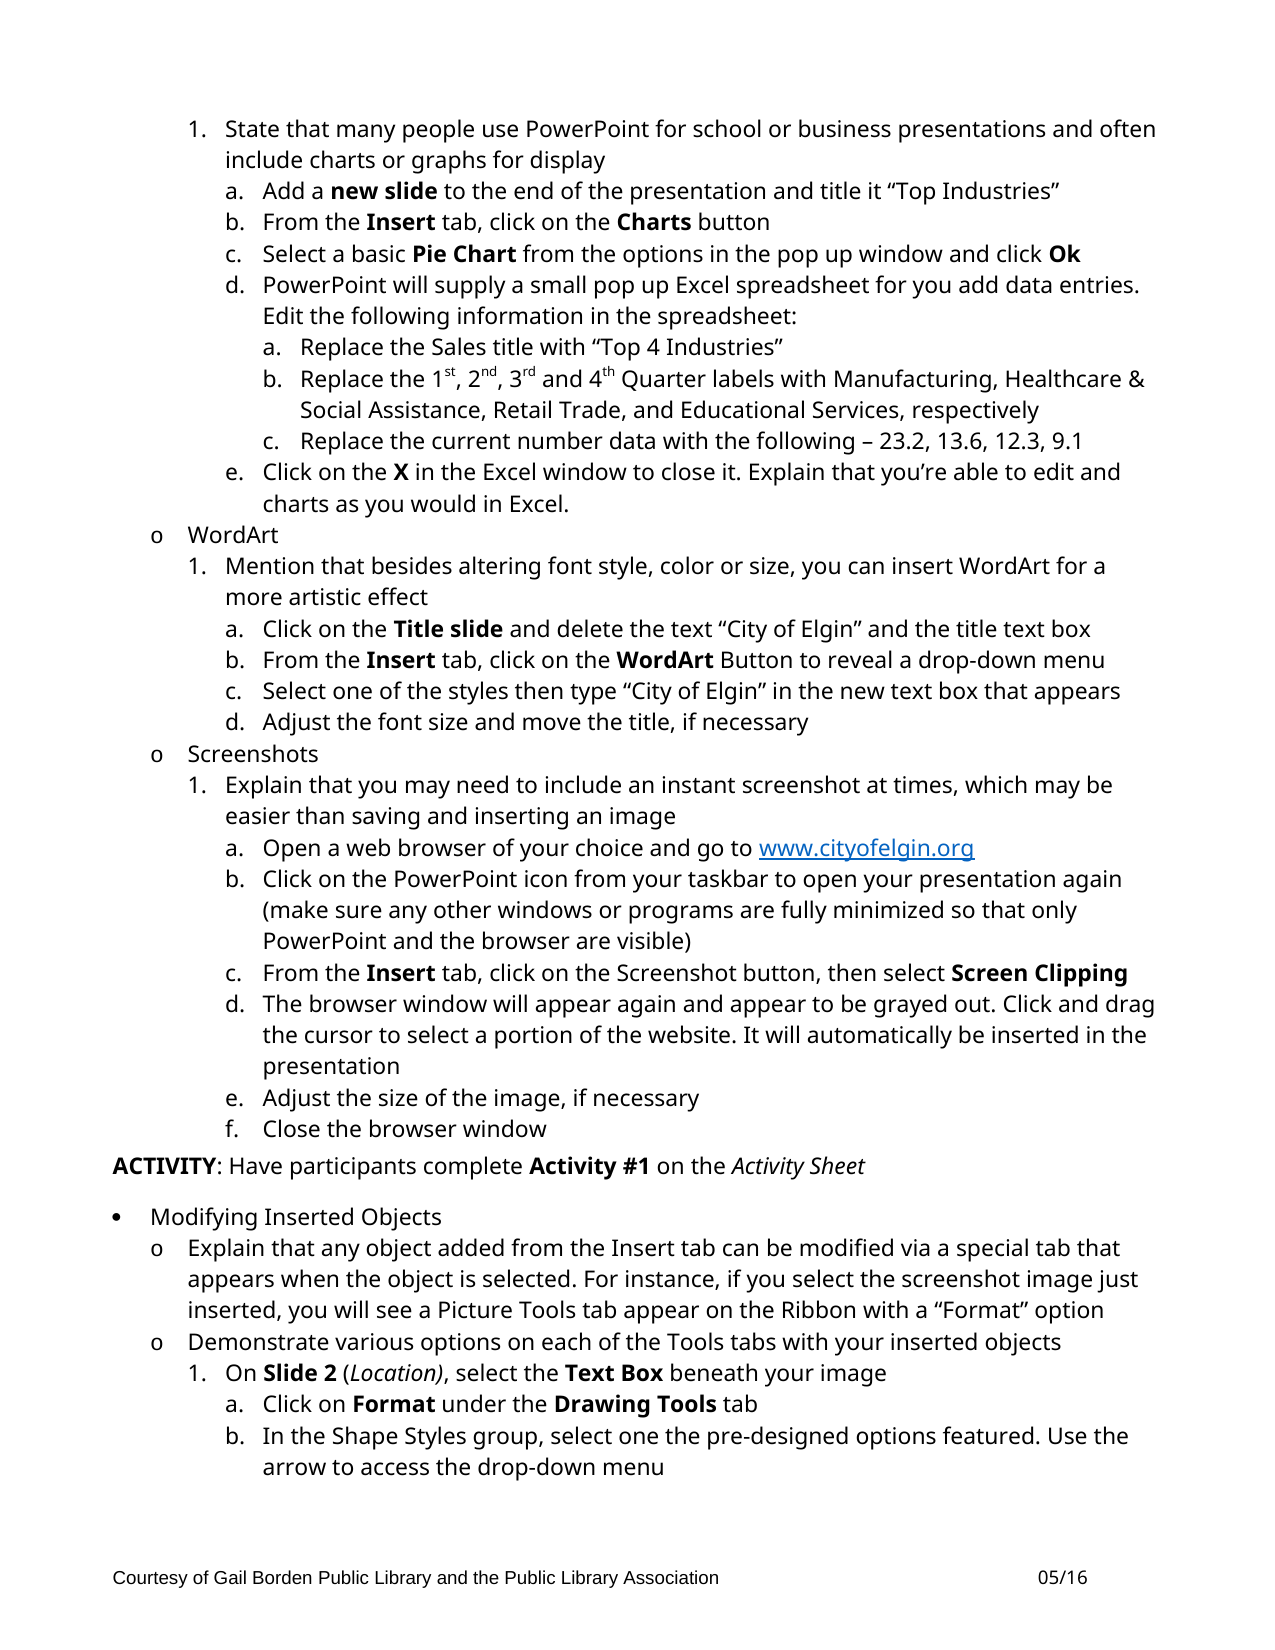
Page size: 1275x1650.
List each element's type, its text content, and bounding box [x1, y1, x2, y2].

text ACTIVITY: Have participants complete Activity #1 on the Activity Sheet [112, 1150, 1162, 1181]
list From the Insert tab, click on the Charts button [225, 206, 1162, 237]
list Explain that any object added from the Insert tab can be modified via a special tab that appears when the object is selected. For instance, if you select the screenshot image just inserted, you will see a Picture Tools tab appear on the Ribbon with a “Format” option [150, 1232, 1162, 1326]
list Demonstrate various options on each of the Tools tabs with your inserted objects [150, 1326, 1162, 1357]
list Mention that besides altering font style, color or size, you can insert WordArt for a more artistic effect [187, 550, 1162, 613]
list Click on the Title slide and delete the text “City of Elgin” and the title text box [225, 613, 1162, 644]
list Click on Format under the Drawing Tools tab [225, 1388, 1162, 1419]
list Adjust the size of the image, if necessary [225, 1081, 1162, 1113]
list On Slide 2 (Location), select the Text Box beneath your image [187, 1357, 1162, 1388]
list Modifying Inserted Objects [112, 1201, 1162, 1232]
list The browser window will appear again and appear to be grayed out. Click and drag the cursor to select a portion of the website. It will automatically be inserted in the presentation [225, 988, 1162, 1081]
list From the Insert tab, click on the WordArt Button to reveal a drop-down menu [225, 644, 1162, 675]
list Open a web browser of your choice and go to www.cityofelgin.org [225, 831, 1162, 863]
list Replace the Sales title with “Top 4 Industries” [262, 331, 1162, 362]
list Select a basic Pie Chart from the options in the pop up window and click Ok [225, 237, 1162, 269]
list From the Insert tab, click on the Screenshot button, then select Screen Clipping [225, 956, 1162, 988]
list Screenshots [150, 738, 1162, 769]
list Select one of the styles then type “City of Elgin” in the new text box that appears [225, 675, 1162, 706]
list Replace the current number data with the following – 23.2, 13.6, 12.3, 9.1 [262, 425, 1162, 456]
list Adjust the font size and move the title, if necessary [225, 706, 1162, 738]
list WordArt [150, 519, 1162, 550]
list Close the browser window [225, 1113, 1162, 1144]
list Explain that you may need to include an instant screenshot at times, which may be easier than saving and inserting an image [187, 769, 1162, 831]
list Click on the PowerPoint icon from your taskbar to open your presentation again (make sure any other windows or programs are fully minimized so that only PowerPoint and the browser are visible) [225, 863, 1162, 956]
list Add a new slide to the end of the presentation and title it “Top Industries” [225, 175, 1162, 206]
list PowerPoint will supply a small pop up Excel spreadsheet for you add data entries. Edit the following information in the spreadsheet: [225, 269, 1162, 331]
list State that many people use PowerPoint for school or business presentations and often include charts or graphs for display [187, 112, 1162, 175]
list Click on the X in the Excel window to close it. Explain that you’re able to edit and charts as you would in Excel. [225, 456, 1162, 519]
list Replace the 1st, 2nd, 3rd and 4th Quarter labels with Manufacturing, Healthcare & Social Assistance, Retail Trade, and Educational Services, respectively [262, 362, 1162, 425]
list In the Shape Styles group, select one the pre-designed options featured. Use the arrow to access the drop-down menu [225, 1419, 1162, 1482]
